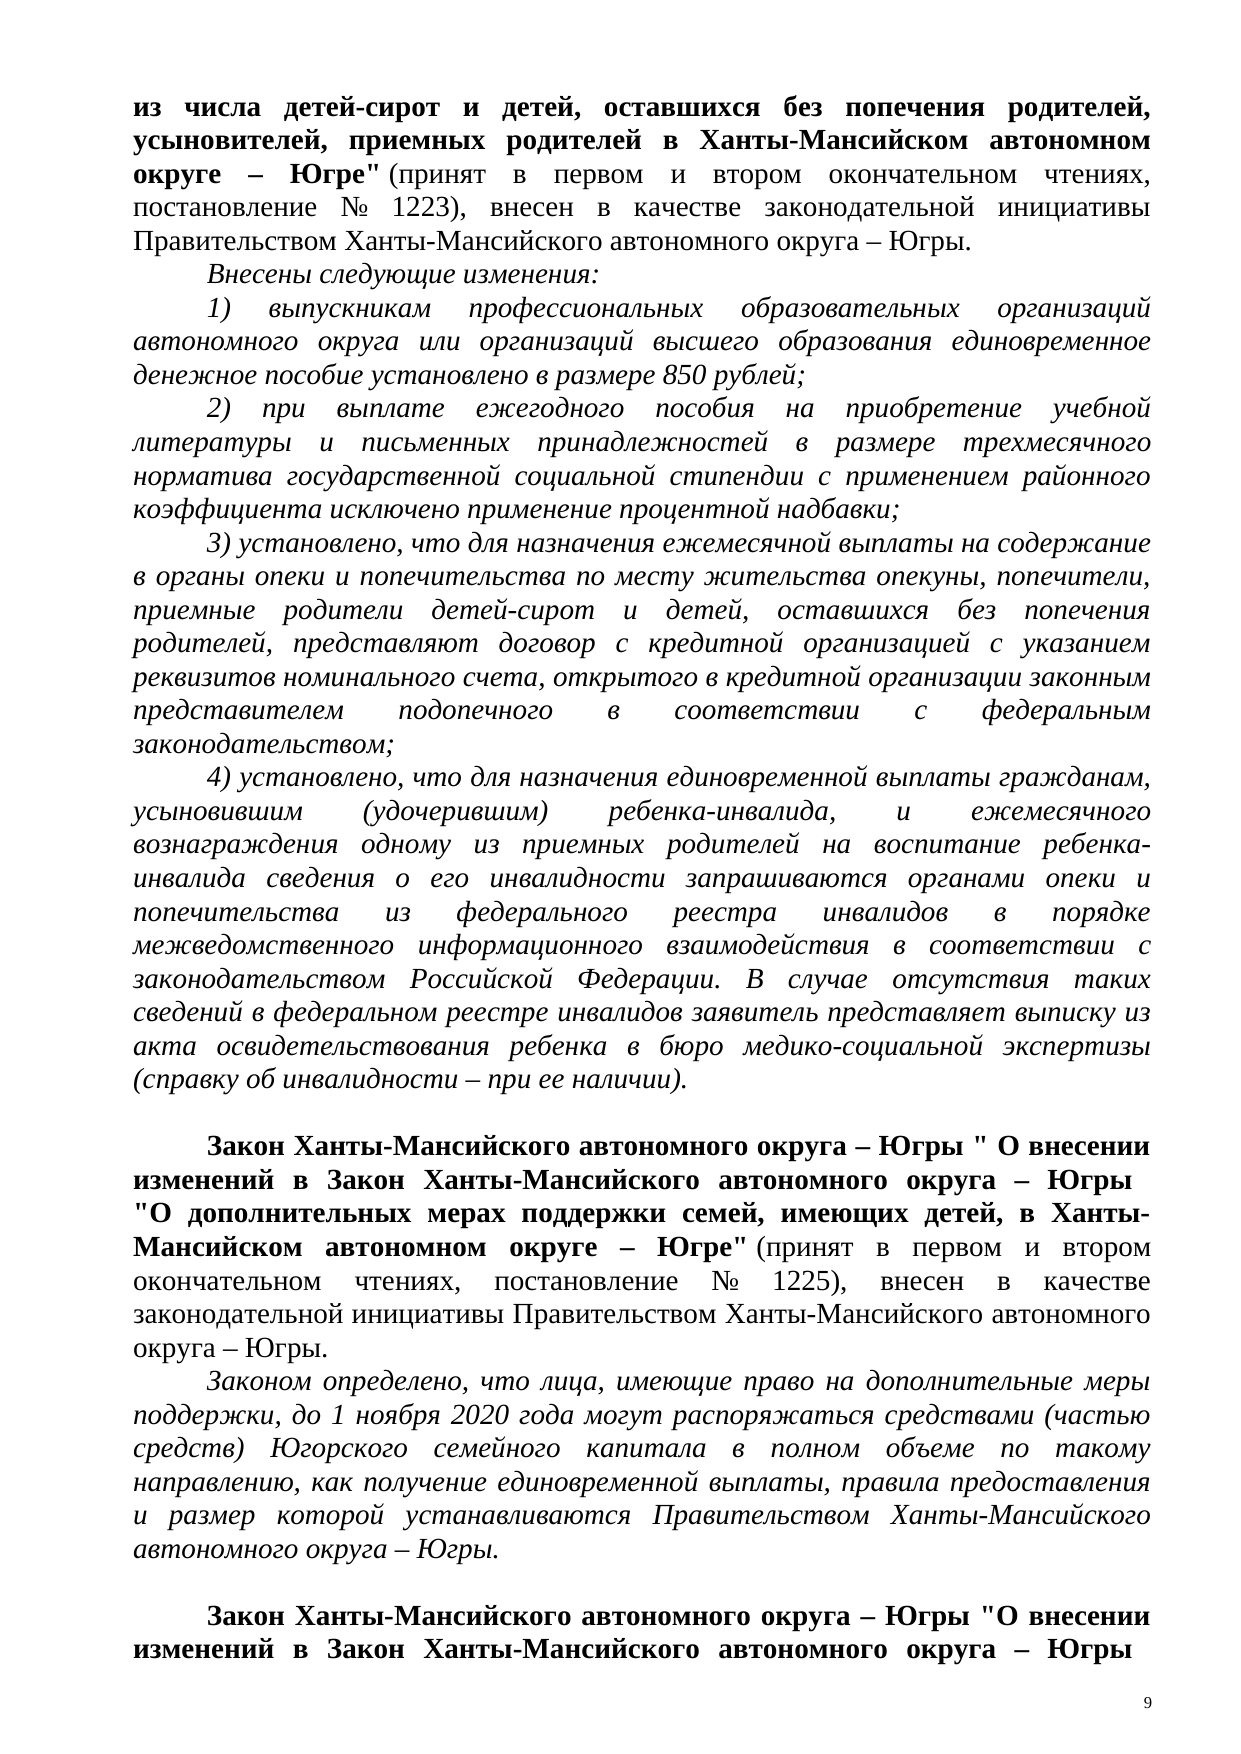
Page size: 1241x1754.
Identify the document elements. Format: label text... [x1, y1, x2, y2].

text 3) установлено, что для назначения ежемесячной выплаты на содержание в органы опеки и попечительства по месту жительства опекуны, попечители, приемные родители детей-сирот и детей, оставшихся без попечения родителей, представляют договор с кредитной организацией с указанием реквизитов номинального счета, открытого в кредитной организации законным представителем подопечного в соответствии с федеральным законодательством; [133, 525, 1152, 759]
text Законом определено, что лица, имеющие право на дополнительные меры поддержки, до 1 ноября 2020 года могут распоряжаться средствами (частью средств) Югорского семейного капитала в полном объеме по такому направлению, как получение единовременной выплаты, правила предоставления и размер которой устанавливаются Правительством Ханты-Мансийского автономного округа – Югры. [133, 1363, 1152, 1564]
text Внесены следующие изменения: [133, 256, 1152, 290]
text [133, 1598, 1152, 1665]
text 1) выпускникам профессиональных образовательных организаций автономного округа или организаций высшего образования единовременное денежное пособие установлено в размере 850 рублей; [133, 290, 1152, 391]
text 4) установлено, что для назначения единовременной выплаты гражданам, усыновившим (удочерившим) ребенка-инвалида, и ежемесячного вознаграждения одному из приемных родителей на воспитание ребенка-инвалида сведения о его инвалидности запрашиваются органами опеки и попечительства из федерального реестра инвалидов в порядке межведомственного информационного взаимодействия в соответствии с законодательством Российской Федерации. В случае отсутствия таких сведений в федеральном реестре инвалидов заявитель представляет выписку из акта освидетельствования ребенка в бюро медико-социальной экспертизы (справку об инвалидности – при ее наличии). [133, 759, 1152, 1095]
text 2) при выплате ежегодного пособия на приобретение учебной литературы и письменных принадлежностей в размере трехмесячного норматива государственной социальной стипендии с применением районного коэффициента исключено применение процентной надбавки; [133, 391, 1152, 525]
text Закон Ханты-Мансийского автономного округа – Югры " О внесении изменений в Закон Ханты-Мансийского автономного округа – Югры "О дополнительных мерах поддержки семей, имеющих детей, в Ханты-Мансийском автономном округе – Югре" (принят в первом и втором окончательном чтениях, постановление № 1225), внесен в качестве законодательной инициативы Правительством Ханты-Мансийского автономного округа – Югры. [133, 1128, 1152, 1363]
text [133, 89, 1152, 256]
